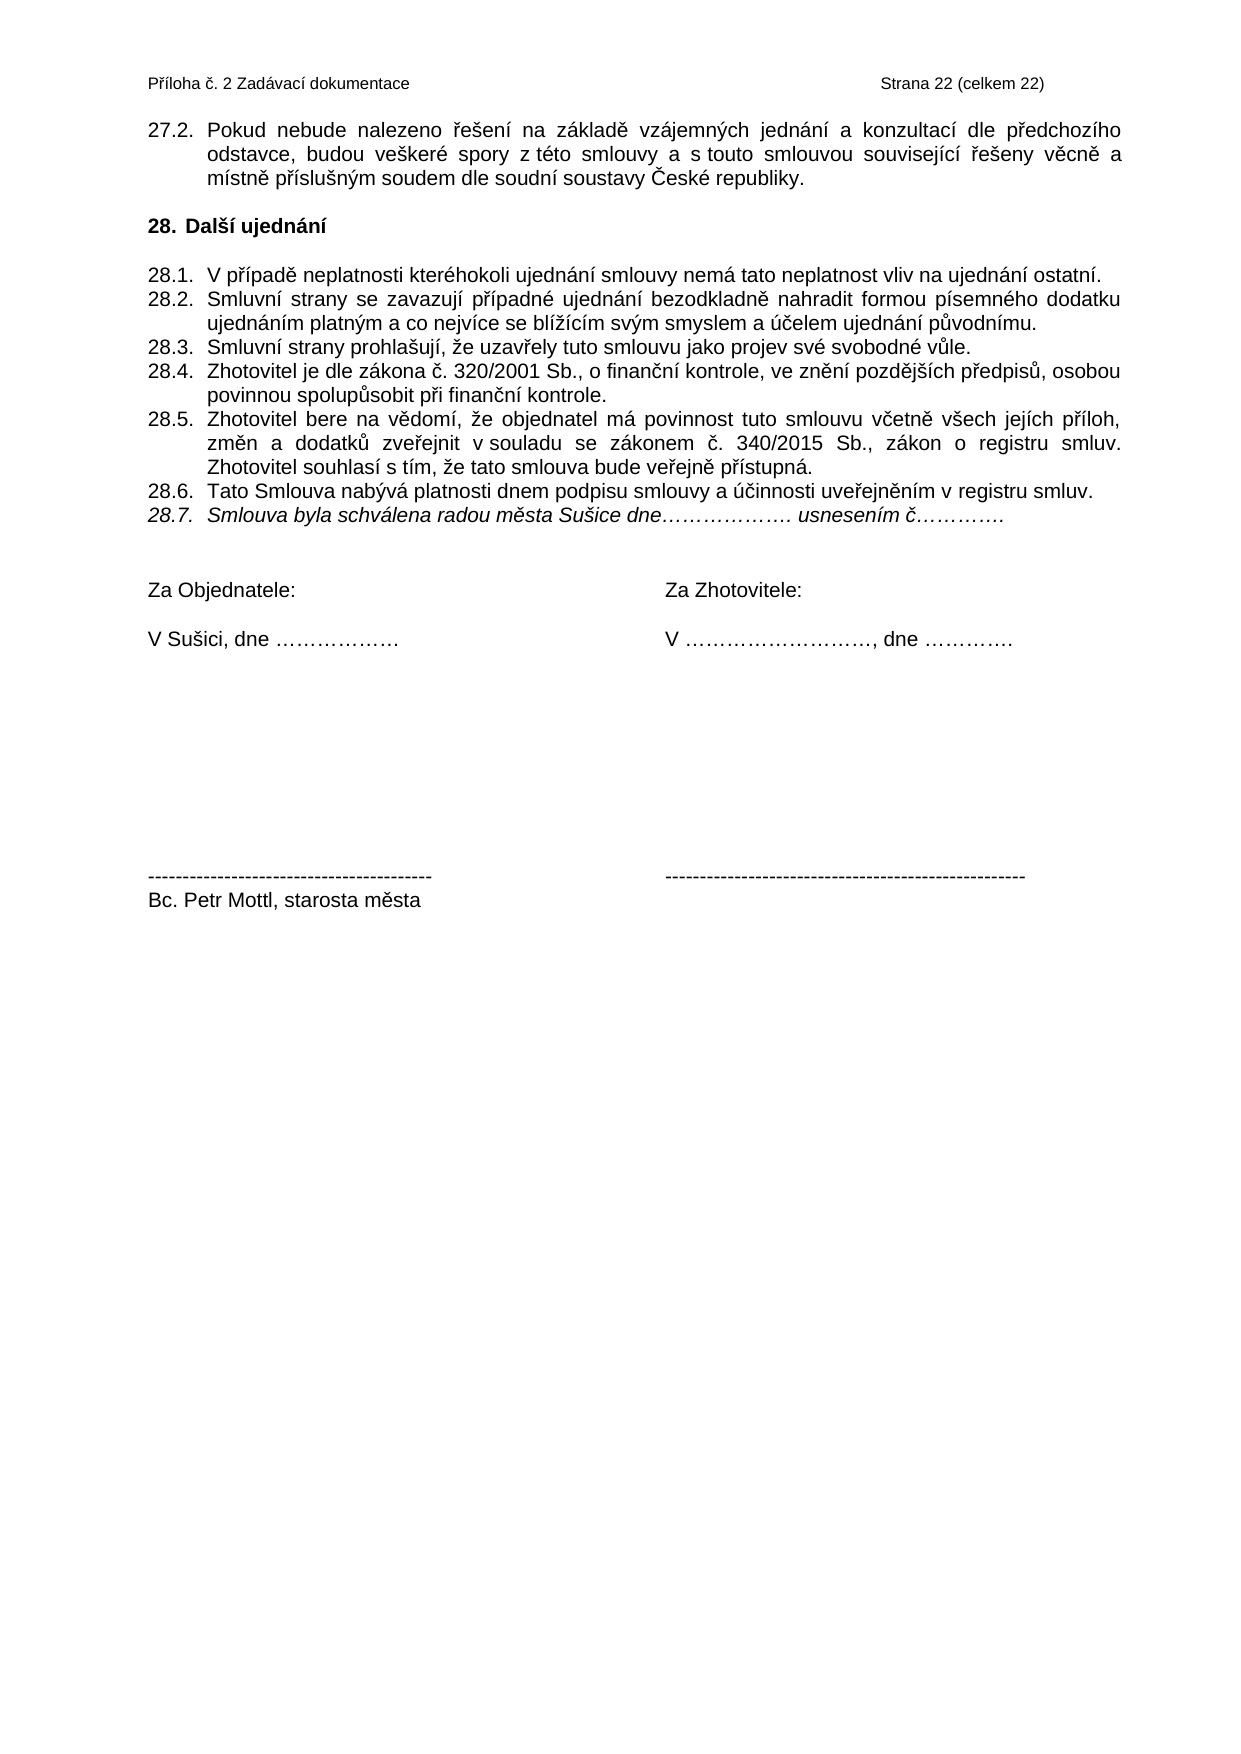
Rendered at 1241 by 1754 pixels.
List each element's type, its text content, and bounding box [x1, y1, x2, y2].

text Za Objednatele: Za Zhotovitele: [148, 576, 1122, 601]
list Zhotovitel bere na vědomí, že objednatel má povinnost tuto smlouvu včetně všech jejích příloh, změn a dodatků zveřejnit v souladu se zákonem č. 340/2015 Sb., zákon o registru smluv. Zhotovitel souhlasí s tím, že tato smlouva bude veřejně přístupná. [148, 407, 1122, 478]
text ----------------------------------------- ---------------------------------------------------- [148, 862, 1122, 887]
text Bc. Petr Mottl, starosta města [148, 887, 1122, 911]
list Smluvní strany prohlašují, že uzavřely tuto smlouvu jako projev své svobodné vůle. [148, 335, 1122, 359]
list V případě neplatnosti kteréhokoli ujednání smlouvy nemá tato neplatnost vliv na ujednání ostatní. [148, 263, 1122, 287]
list Pokud nebude nalezeno řešení na základě vzájemných jednání a konzultací dle předchozího odstavce, budou veškeré spory z této smlouvy a s touto smlouvou související řešeny věcně a místně příslušným soudem dle soudní soustavy České republiky. [148, 118, 1122, 190]
list Zhotovitel je dle zákona č. 320/2001 Sb., o finanční kontrole, ve znění pozdějších předpisů, osobou povinnou spolupůsobit při finanční kontrole. [148, 359, 1122, 407]
list Tato Smlouva nabývá platnosti dnem podpisu smlouvy a účinnosti uveřejněním v registru smluv. [148, 478, 1122, 502]
list Smluvní strany se zavazují případné ujednání bezodkladně nahradit formou písemného dodatku ujednáním platným a co nejvíce se blížícím svým smyslem a účelem ujednání původnímu. [148, 287, 1122, 335]
list Smlouva byla schválena radou města Sušice dne………………. usnesením č…………. [148, 502, 1122, 526]
list Další ujednání [148, 214, 1122, 238]
text V Sušici, dne ……………… V ………………………, dne …………. [148, 626, 1122, 650]
